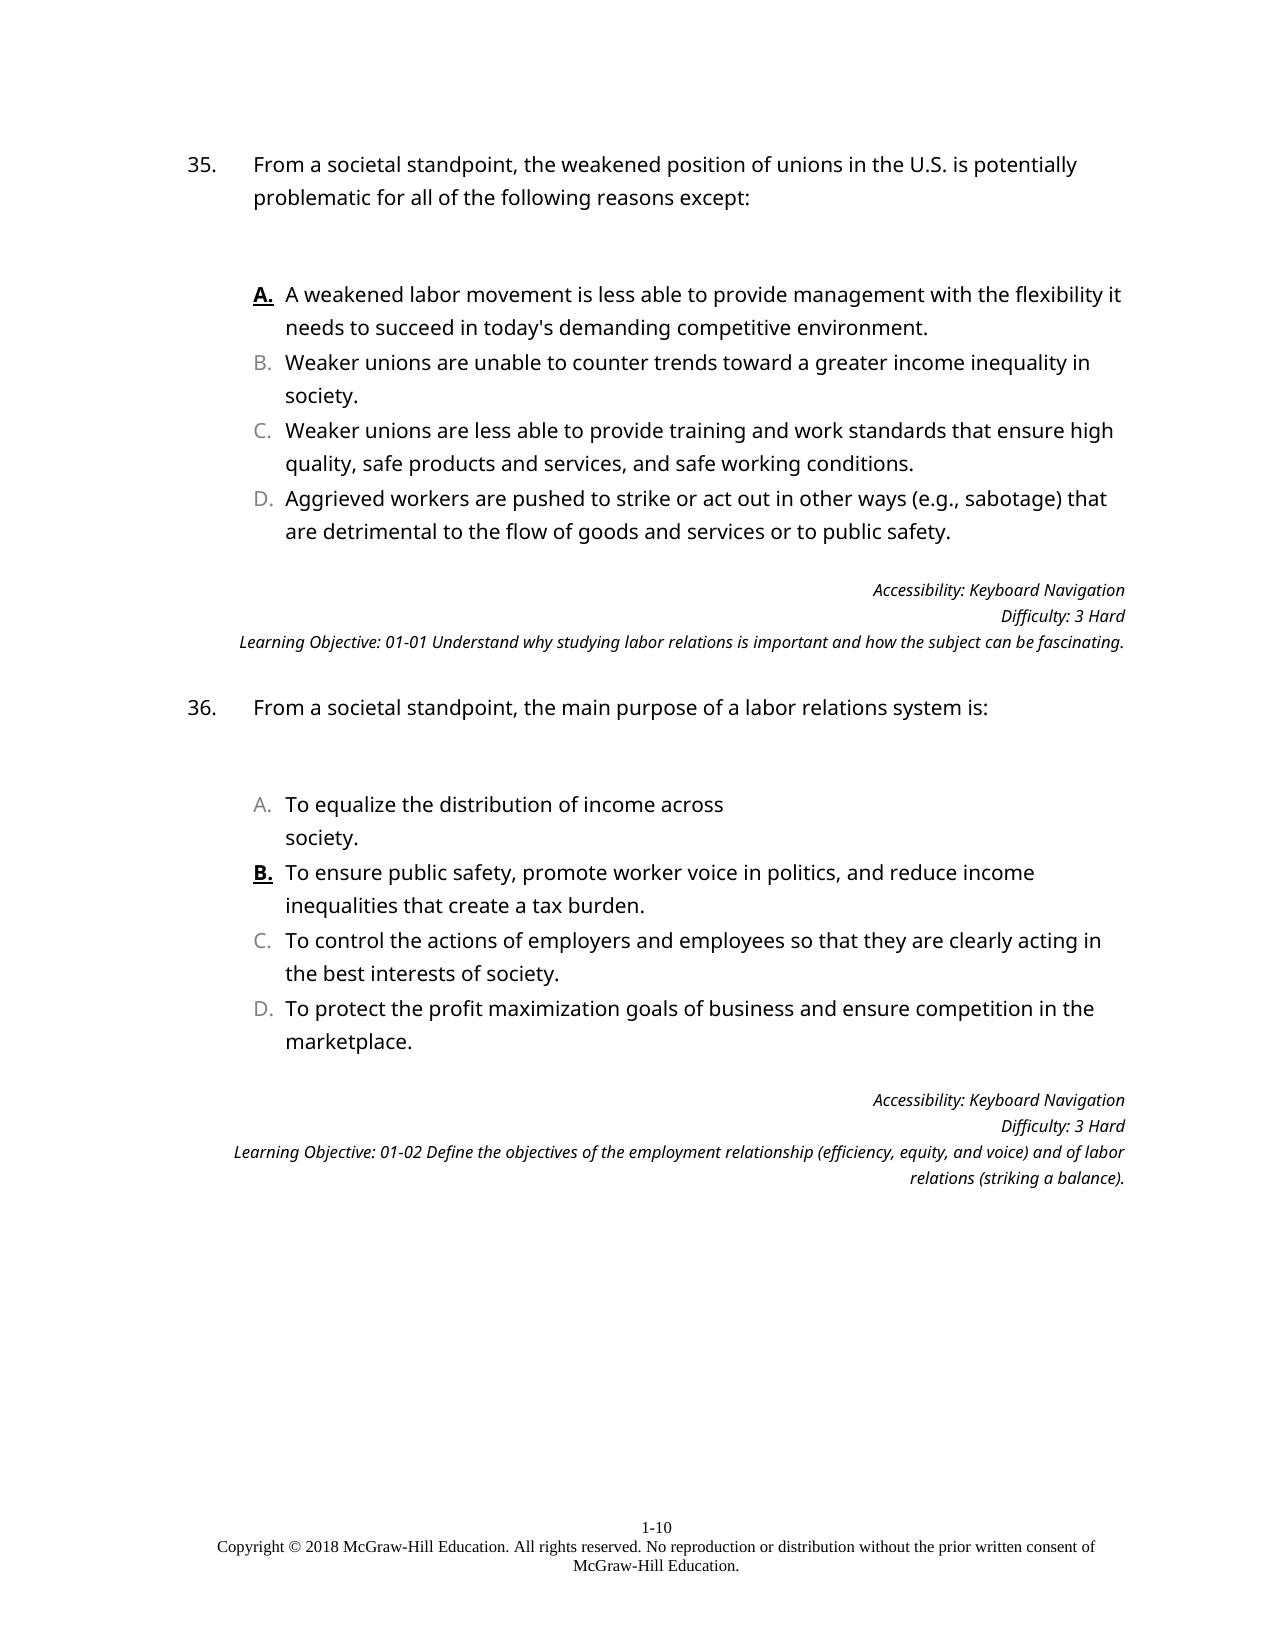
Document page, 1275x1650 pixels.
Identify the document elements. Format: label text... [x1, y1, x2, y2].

table_header From a societal standpoint, the main purpose of a labor relations system is: [253, 693, 1125, 1059]
table_header Accessibility: Keyboard Navigation Difficulty: 3 Hard Learning Objective: 01-02 Define the objectives of the employment relationship (efficiency, equity, and voice) and of labor relations (striking a balance). [188, 1089, 1125, 1226]
table_header Accessibility: Keyboard Navigation Difficulty: 3 Hard Learning Objective: 01-01 Understand why studying labor relations is important and how the subject can be fascinating. [188, 579, 1125, 689]
table_header 35. [188, 150, 253, 549]
table_header 36. [188, 693, 253, 1059]
table_header From a societal standpoint, the weakened position of unions in the U.S. is potentially problematic for all of the following reasons except: [253, 150, 1125, 549]
